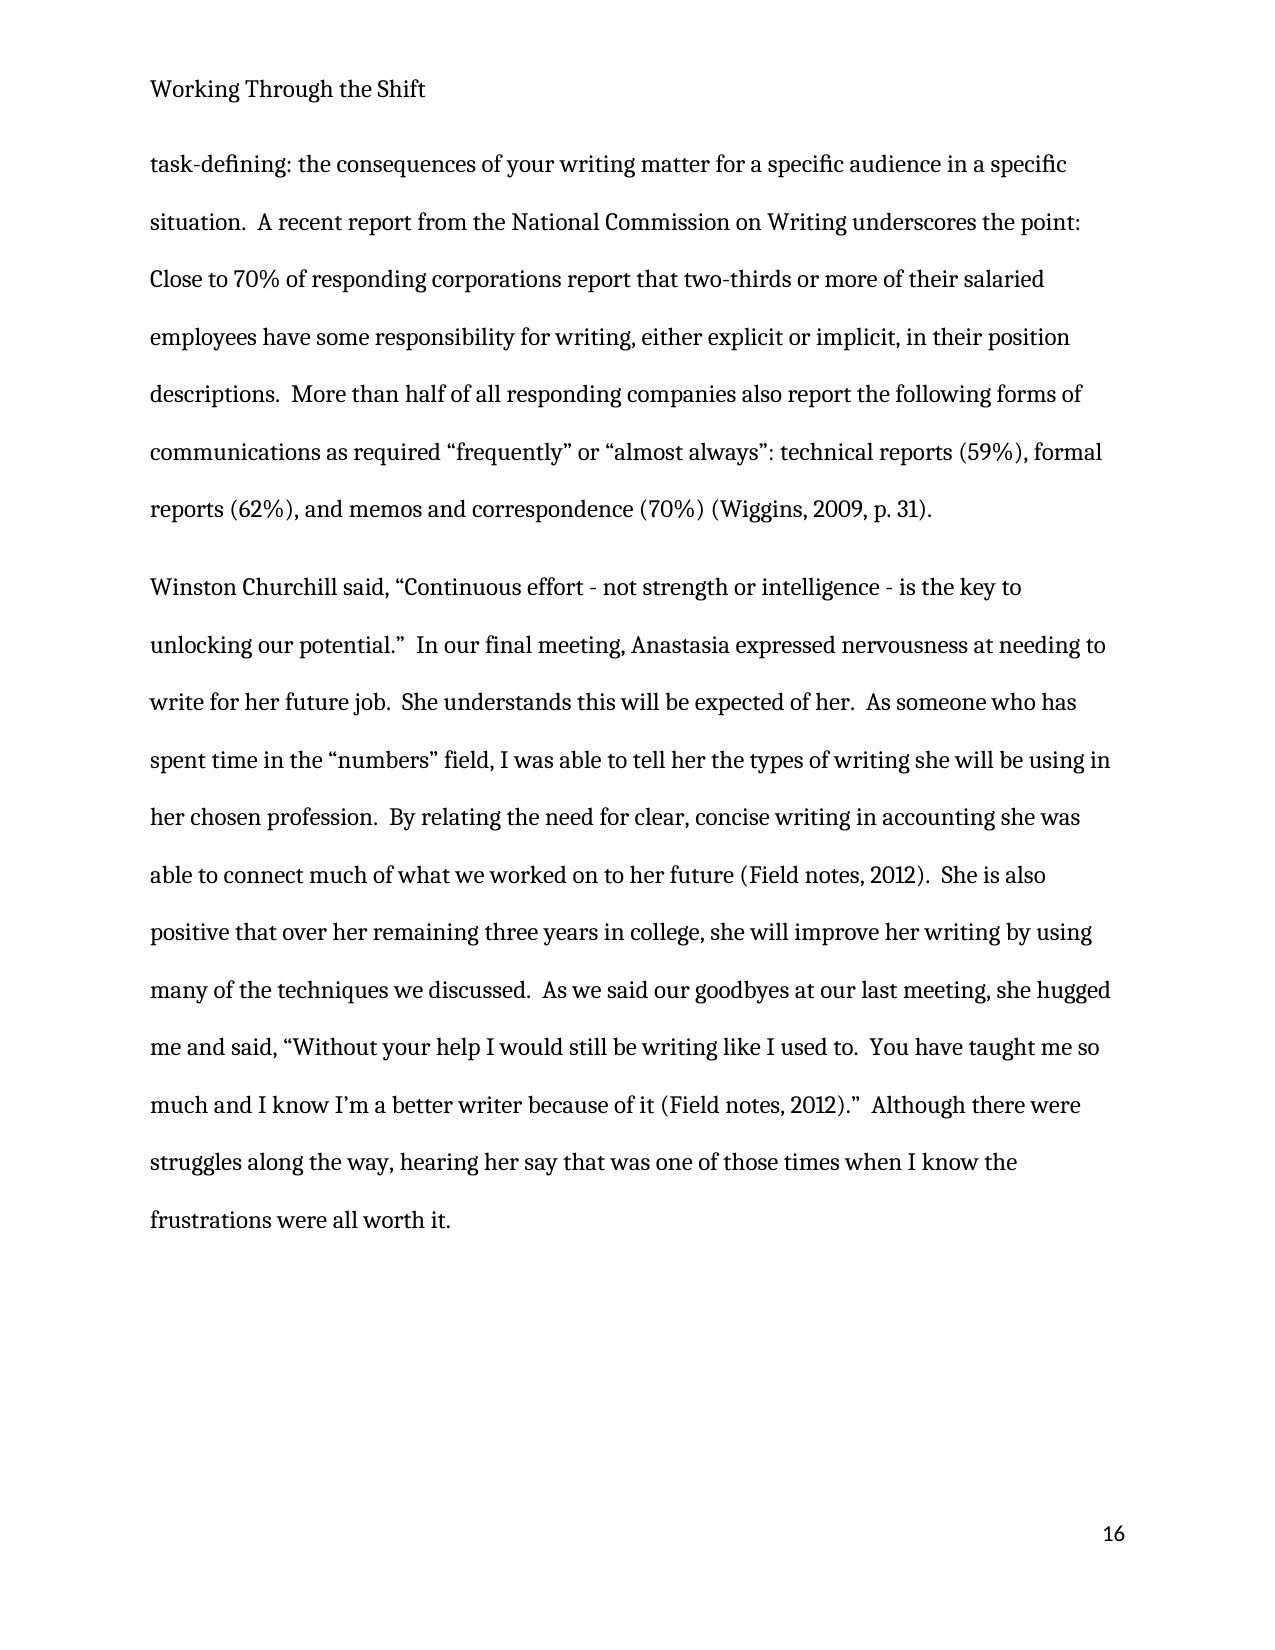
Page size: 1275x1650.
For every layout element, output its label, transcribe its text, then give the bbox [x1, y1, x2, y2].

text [150, 150, 1125, 524]
text Winston Churchill said, “Continuous effort - not strength or intelligence - is the key to unlocking our potential.” In our final meeting, Anastasia expressed nervousness at needing to write for her future job. She understands this will be expected of her. As someone who has spent time in the “numbers” field, I was able to tell her the types of writing she will be using in her chosen profession. By relating the need for clear, concise writing in accounting she was able to connect much of what we worked on to her future (Field notes, 2012). She is also positive that over her remaining three years in college, she will improve her writing by using many of the techniques we discussed. As we said our goodbyes at our last meeting, she hugged me and said, “Without your help I would still be writing like I used to. You have taught me so much and I know I’m a better writer because of it (Field notes, 2012).” Although there were struggles along the way, hearing her say that was one of those times when I know the frustrations were all worth it. [150, 573, 1125, 1234]
